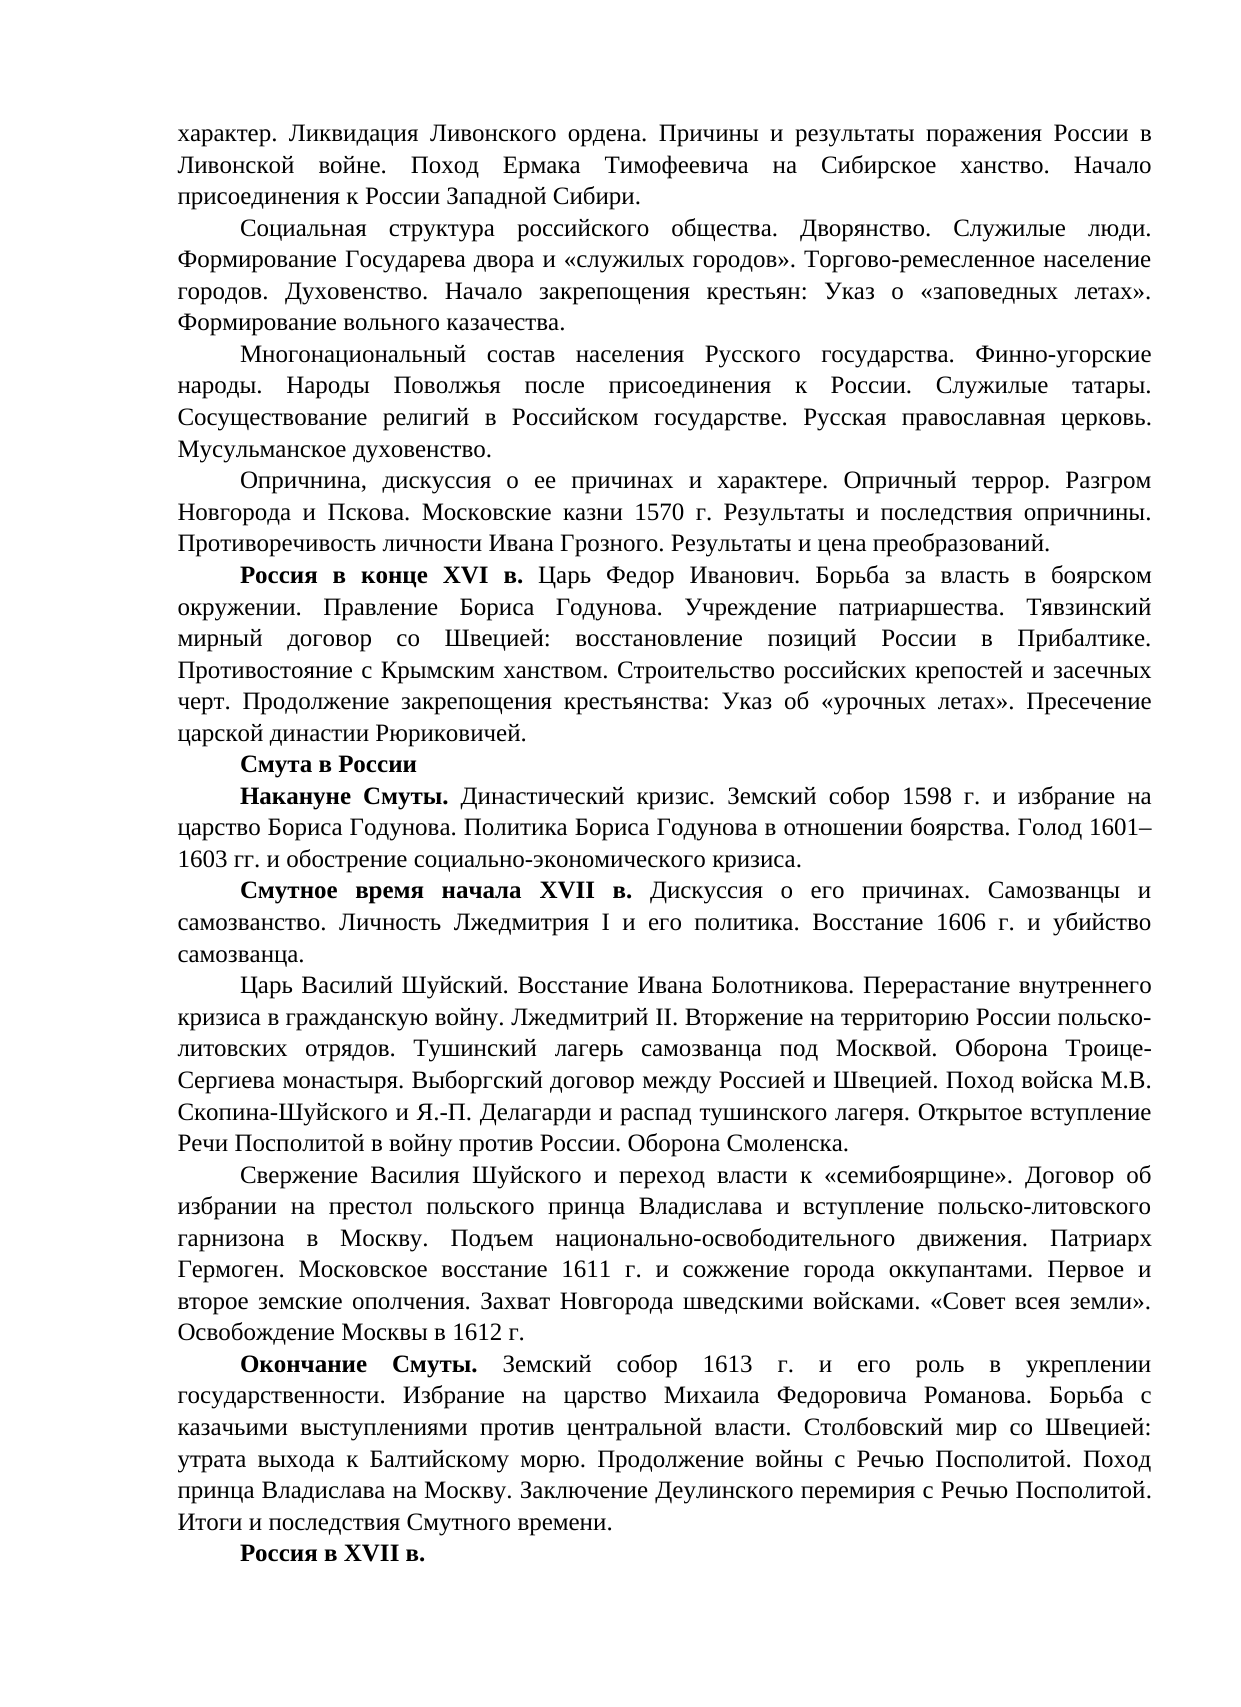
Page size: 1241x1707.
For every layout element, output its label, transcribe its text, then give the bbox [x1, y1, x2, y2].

text Царь Василий Шуйский. Восстание Ивана Болотникова. Перерастание внутреннего кризиса в гражданскую войну. Лжедмитрий II. Вторжение на территорию России польско-литовских отрядов. Тушинский лагерь самозванца под Москвой. Оборона Троице-Сергиева монастыря. Выборгский договор между Россией и Швецией. Поход войска М.В. Скопина-Шуйского и Я.‑П. Делагарди и распад тушинского лагеря. Открытое вступление Речи Посполитой в войну против России. Оборона Смоленска. [177, 970, 1152, 1157]
text Окончание Смуты. Земский собор 1613 г. и его роль в укреплении государственности. Избрание на царство Михаила Федоровича Романова. Борьба с казачьими выступлениями против центральной власти. Столбовский мир со Швецией: утрата выхода к Балтийскому морю. Продолжение войны с Речью Посполитой. Поход принца Владислава на Москву. Заключение Деулинского перемирия с Речью Посполитой. Итоги и последствия Смутного времени. [177, 1349, 1152, 1536]
text Социальная структура российского общества. Дворянство. Служилые люди. Формирование Государева двора и «служилых городов». Торгово-ремесленное население городов. Духовенство. Начало закрепощения крестьян: Указ о «заповедных летах». Формирование вольного казачества. [177, 213, 1152, 336]
text Россия в конце XVI в. Царь Федор Иванович. Борьба за власть в боярском окружении. Правление Бориса Годунова. Учреждение патриаршества. Тявзинский мирный договор со Швецией: восстановление позиций России в Прибалтике. Противостояние с Крымским ханством. Строительство российских крепостей и засечных черт. Продолжение закрепощения крестьянства: Указ об «урочных летах». Пресечение царской династии Рюриковичей. [177, 560, 1152, 747]
text Свержение Василия Шуйского и переход власти к «семибоярщине». Договор об избрании на престол польского принца Владислава и вступление польско-литовского гарнизона в Москву. Подъем национально-освободительного движения. Патриарх Гермоген. Московское восстание 1611 г. и сожжение города оккупантами. Первое и второе земские ополчения. Захват Новгорода шведскими войсками. «Совет всея земли». Освобождение Москвы в 1612 г. [177, 1160, 1152, 1346]
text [177, 118, 1152, 210]
text Опричнина, дискуссия о ее причинах и характере. Опричный террор. Разгром Новгорода и Пскова. Московские казни 1570 г. Результаты и последствия опричнины. Противоречивость личности Ивана Грозного. Результаты и цена преобразований. [177, 465, 1152, 557]
text Смутное время начала XVII в. Дискуссия о его причинах. Самозванцы и самозванство. Личность Лжедмитрия I и его политика. Восстание 1606 г. и убийство самозванца. [177, 876, 1152, 967]
text Россия в XVII в. [177, 1538, 1152, 1567]
text Смута в России [177, 749, 1152, 778]
text Многонациональный состав населения Русского государства. Финно-угорские народы. Народы Поволжья после присоединения к России. Служилые татары. Сосуществование религий в Российском государстве. Русская православная церковь. Мусульманское духовенство. [177, 339, 1152, 462]
text Накануне Смуты. Династический кризис. Земский собор 1598 г. и избрание на царство Бориса Годунова. Политика Бориса Годунова в отношении боярства. Голод 1601–1603 гг. и обострение социально-экономического кризиса. [177, 781, 1152, 873]
